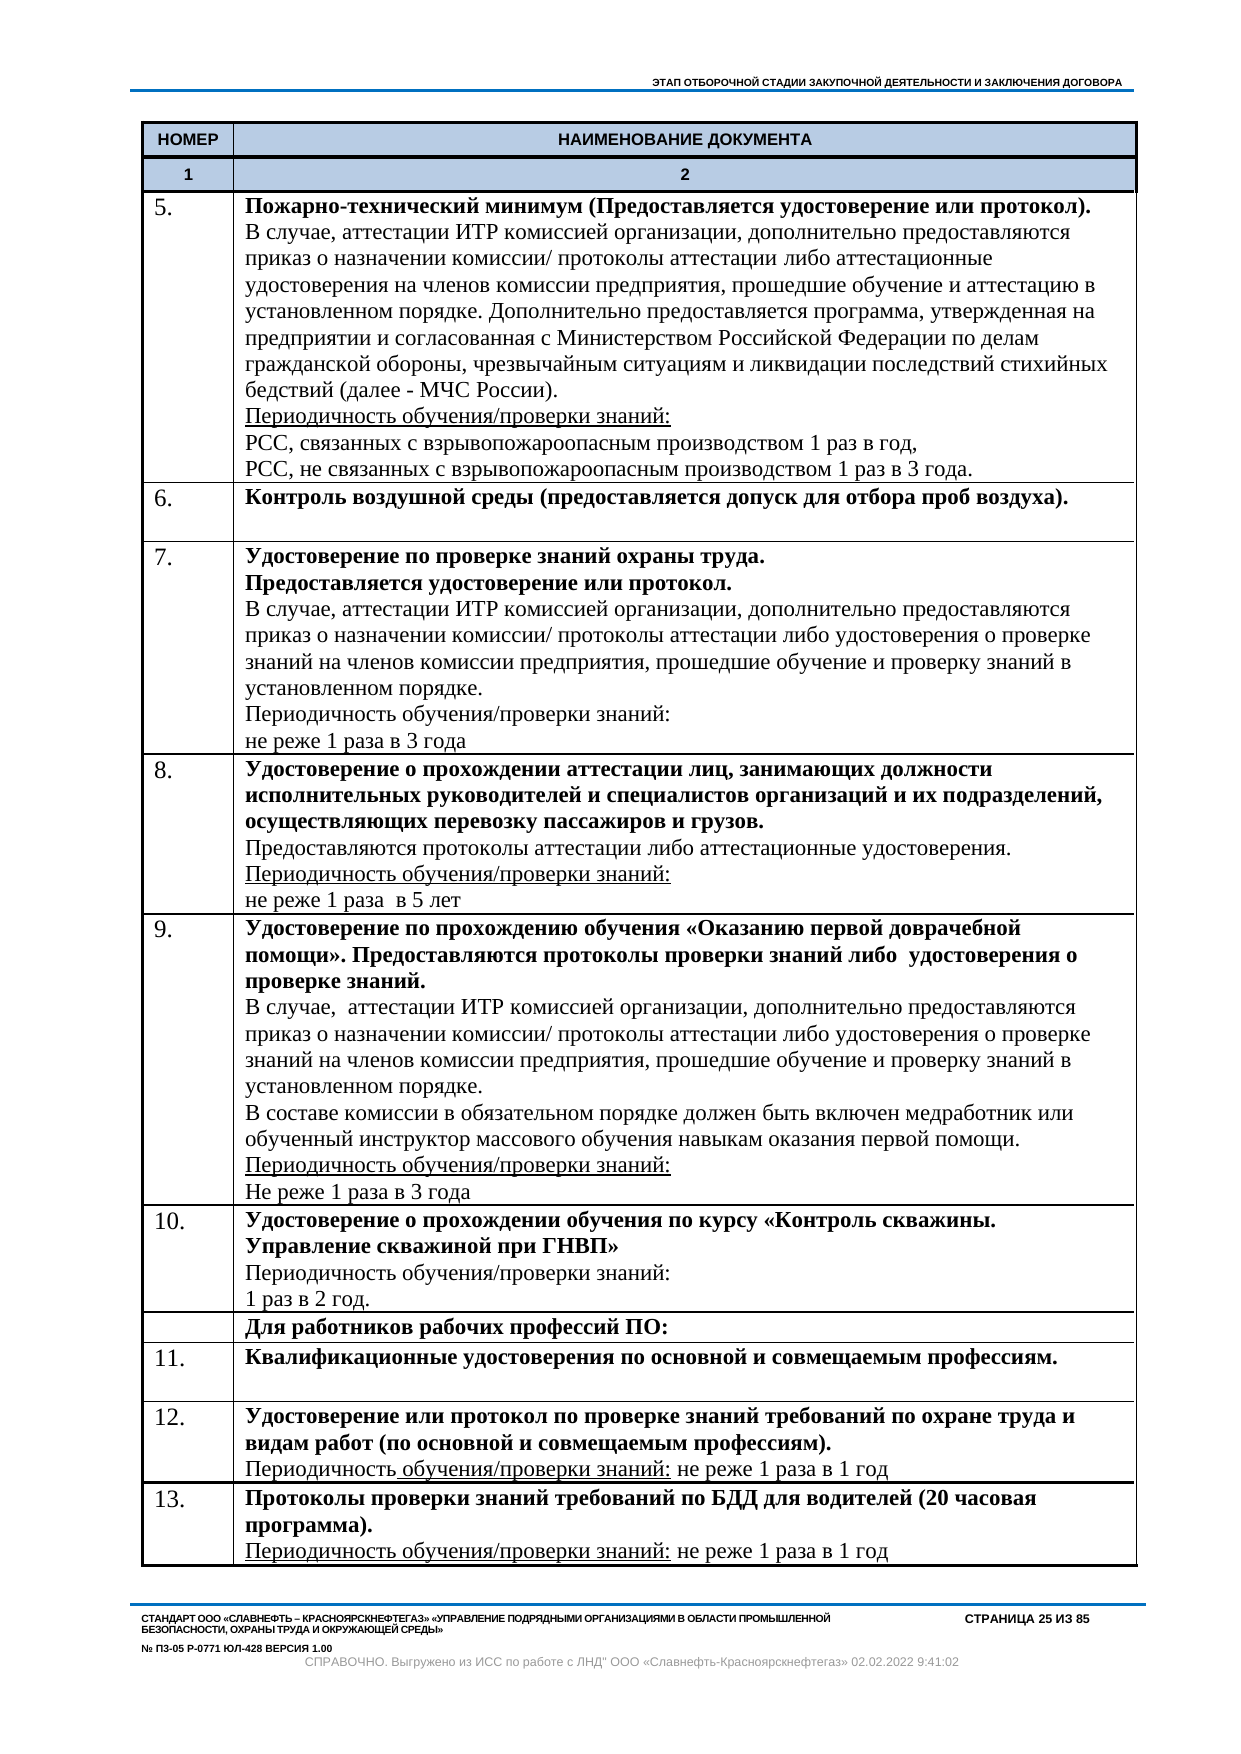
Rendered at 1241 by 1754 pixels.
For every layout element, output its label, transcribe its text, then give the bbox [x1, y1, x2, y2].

table_cell [144, 483, 233, 541]
table_cell Удостоверение или протокол по проверке знаний требований по охране труда и видам работ (по основной и совмещаемым профессиям). Периодичность обучения/проверки знаний: не реже 1 раза в 1 год [234, 1401, 1136, 1481]
table_cell [144, 542, 233, 753]
table_cell Для работников рабочих профессий ПО: [234, 1311, 1136, 1342]
table_cell Удостоверение по прохождению обучения «Оказанию первой доврачебной помощи». Предоставляются протоколы проверки знаний либо удостоверения о проверке знаний. В случае, аттестации ИТР комиссией организации, дополнительно предоставляются приказ о назначении комиссии/ протоколы аттестации либо удостоверения о проверке знаний на членов комиссии предприятия, прошедшие обучение и проверку знаний в установленном порядке. В составе комиссии в обязательном порядке должен быть включен медработник или обученный инструктор массового обучения навыкам оказания первой помощи. Периодичность обучения/проверки знаний: Не реже 1 раза в 3 года [234, 913, 1136, 1204]
table_cell [144, 1313, 233, 1342]
table_cell Контроль воздушной среды (предоставляется допуск для отбора проб воздуха). [234, 482, 1136, 541]
table_cell [144, 915, 233, 1204]
table_cell [144, 755, 233, 913]
table_cell [144, 1402, 233, 1481]
table_cell [144, 1484, 233, 1563]
table_cell Удостоверение по проверке знаний охраны труда. Предоставляется удостоверение или протокол. В случае, аттестации ИТР комиссией организации, дополнительно предоставляются приказ о назначении комиссии/ протоколы аттестации либо удостоверения о проверке знаний на членов комиссии предприятия, прошедшие обучение и проверку знаний в установленном порядке. Периодичность обучения/проверки знаний: не реже 1 раза в 3 года [234, 541, 1136, 753]
table_header НАИМЕНОВАНИЕ ДОКУМЕНТА [234, 124, 1135, 155]
table_cell 1 [144, 159, 233, 190]
table_cell 2 [234, 159, 1135, 190]
table_cell Пожарно-технический минимум (Предоставляется удостоверение или протокол). В случае, аттестации ИТР комиссией организации, дополнительно предоставляются приказ о назначении комиссии/ протоколы аттестации либо аттестационные удостоверения на членов комиссии предприятия, прошедшие обучение и аттестацию в установленном порядке. Дополнительно предоставляется программа, утвержденная на предприятии и согласованная с Министерством Российской Федерации по делам гражданской обороны, чрезвычайным ситуациям и ликвидации последствий стихийных бедствий (далее - МЧС России). Периодичность обучения/проверки знаний: РСС, связанных с взрывопожароопасным производством 1 раз в год, РСС, не связанных с взрывопожароопасным производством 1 раз в 3 года. [234, 190, 1136, 482]
table_cell [144, 1343, 233, 1401]
table_cell Квалификационные удостоверения по основной и совмещаемым профессиям. [234, 1342, 1136, 1401]
table_cell Удостоверение о прохождении аттестации лиц, занимающих должности исполнительных руководителей и специалистов организаций и их подразделений, осуществляющих перевозку пассажиров и грузов. Предоставляются протоколы аттестации либо аттестационные удостоверения. Периодичность обучения/проверки знаний: не реже 1 раза в 5 лет [234, 753, 1136, 913]
table_cell Удостоверение о прохождении обучения по курсу «Контроль скважины. Управление скважиной при ГНВП» Периодичность обучения/проверки знаний: 1 раз в 2 год. [234, 1204, 1136, 1311]
table_cell [144, 1206, 233, 1311]
table_header НОМЕР [144, 124, 233, 155]
table_cell Протоколы проверки знаний требований по БДД для водителей (20 часовая программа). Периодичность обучения/проверки знаний: не реже 1 раза в 1 год [234, 1481, 1136, 1563]
table_cell [144, 193, 233, 482]
